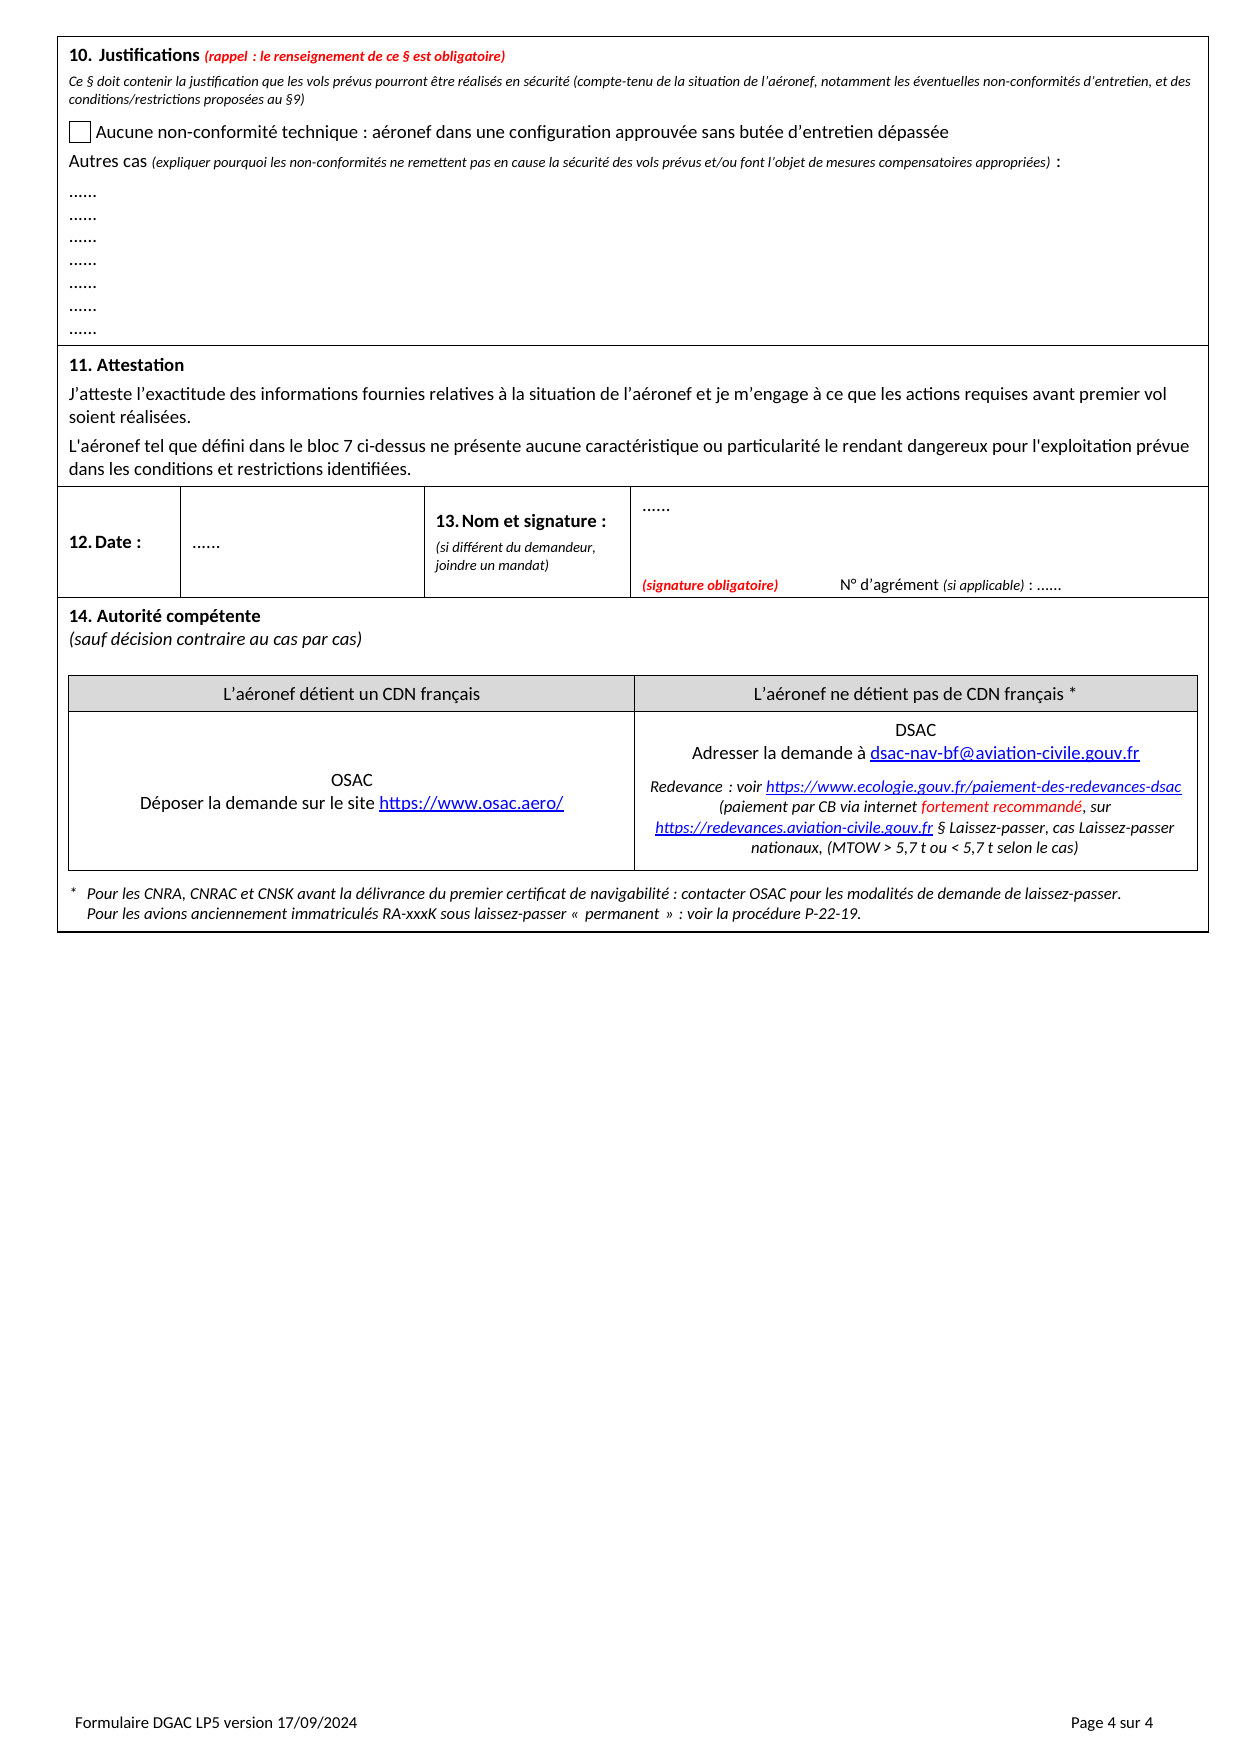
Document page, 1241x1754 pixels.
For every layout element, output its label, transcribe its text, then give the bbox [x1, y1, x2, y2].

table_cell 14. Autorité compétente (sauf décision contraire au cas par cas) * Pour les CNRA, CNRAC et CNSK avant la délivrance du premier certificat de navigabilité : contacter OSAC pour les modalités de demande de laissez-passer. Pour les avions anciennement immatriculés RA-xxxK sous laissez-passer « permanent » : voir la procédure P-22-19. [58, 598, 1208, 931]
table_header 10. Justifications (rappel : le renseignement de ce § est obligatoire) Ce § doit contenir la justification que les vols prévus pourront être réalisés en sécurité (compte-tenu de la situation de l’aéronef, notamment les éventuelles non-conformités d’entretien, et des conditions/restrictions proposées au §9) Aucune non-conformité technique : aéronef dans une configuration approuvée sans butée d’entretien dépassée Autres cas (expliquer pourquoi les non-conformités ne remettent pas en cause la sécurité des vols prévus et/ou font l’objet de mesures compensatoires appropriées) : ...... ...... ...... ...... ...... ...... ...... [58, 37, 1208, 345]
table_cell 13. Nom et signature : (si différent du demandeur, joindre un mandat) [425, 487, 630, 597]
table_cell 12. Date : [58, 487, 180, 597]
table_cell 11. Attestation J’atteste l’exactitude des informations fournies relatives à la situation de l’aéronef et je m’engage à ce que les actions requises avant premier vol soient réalisées. L'aéronef tel que défini dans le bloc 7 ci-dessus ne présente aucune caractéristique ou particularité le rendant dangereux pour l'exploitation prévue dans les conditions et restrictions identifiées. [58, 346, 1208, 486]
table_cell ...... [181, 487, 424, 597]
table_cell ...... (signature obligatoire) N° d’agrément (si applicable) : ...... [631, 487, 1208, 597]
